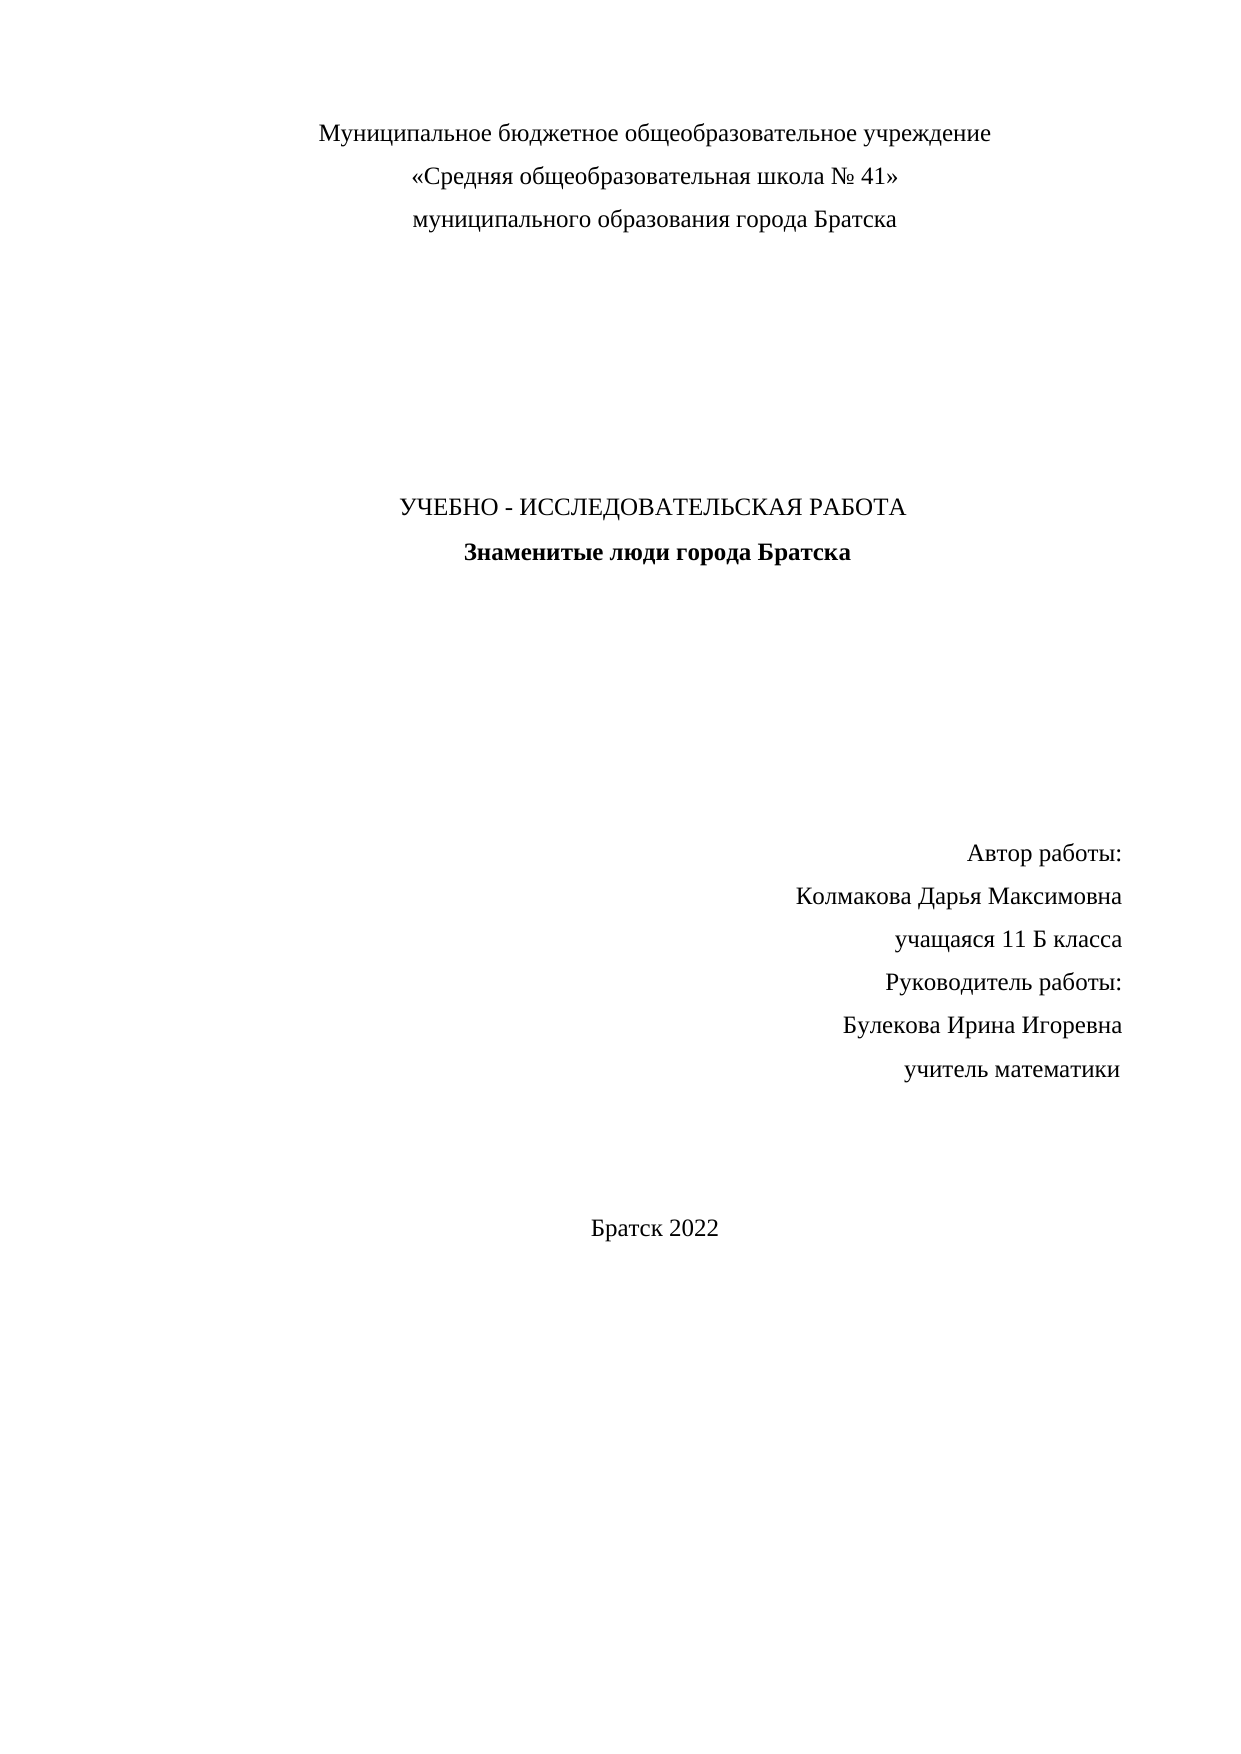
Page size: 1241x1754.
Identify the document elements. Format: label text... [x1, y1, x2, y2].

text УЧЕБНО - ИССЛЕДОВАТЕЛЬСКАЯ РАБОТА [187, 492, 1122, 521]
text муниципального образования города Братска [187, 204, 1122, 233]
text Руководитель работы: [187, 967, 1122, 996]
text Знаменитые люди города Братска [187, 537, 1122, 566]
text «Средняя общеобразовательная школа № 41» [187, 161, 1122, 190]
text Автор работы: Колмакова Дарья Максимовна [187, 838, 1122, 910]
text учитель математики [187, 1054, 1122, 1082]
text Братск 2022 [187, 1213, 1122, 1242]
text Булекова Ирина Игоревна [187, 1011, 1122, 1039]
text учащаяся 11 Б класса [187, 924, 1122, 953]
text Муниципальное бюджетное общеобразовательное учреждение [187, 118, 1122, 147]
